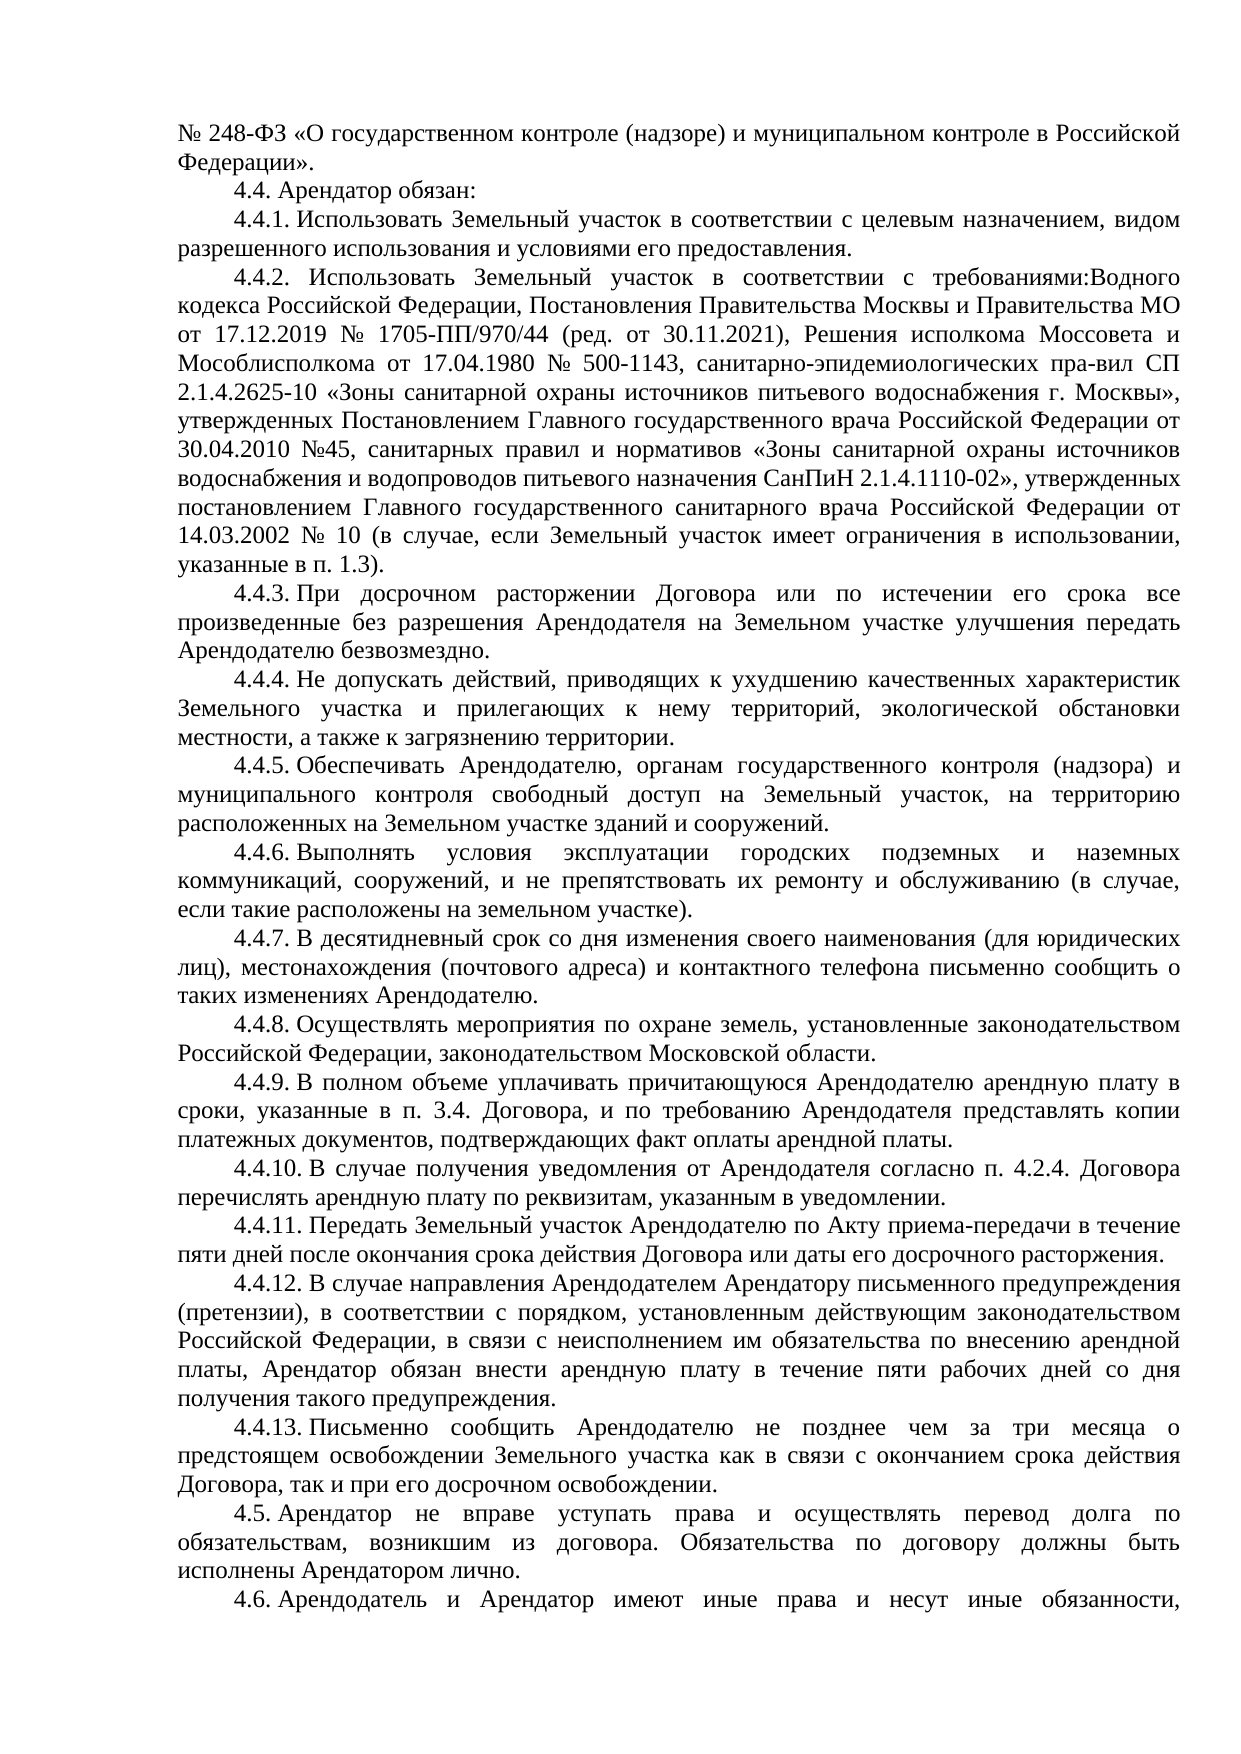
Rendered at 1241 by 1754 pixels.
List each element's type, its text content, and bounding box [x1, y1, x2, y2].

text 4.4.1. Использовать Земельный участок в соответствии с целевым назначением, видом разрешенного использования и условиями его предоставления. [177, 204, 1181, 262]
text 4.4. Арендатор обязан: [177, 176, 1181, 204]
text 4.4.10. В случае получения уведомления от Арендодателя согласно п. 4.2.4. Договора перечислять арендную плату по реквизитам, указанным в уведомлении. [177, 1153, 1181, 1211]
text 4.4.7. В десятидневный срок со дня изменения своего наименования (для юридических лиц), местонахождения (почтового адреса) и контактного телефона письменно сообщить о таких изменениях Арендодателю. [177, 923, 1181, 1009]
text 4.4.11. Передать Земельный участок Арендодателю по Акту приема-передачи в течение пяти дней после окончания срока действия Договора или даты его досрочного расторжения. [177, 1211, 1181, 1268]
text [177, 118, 1181, 176]
text 4.4.5. Обеспечивать Арендодателю, органам государственного контроля (надзора) и муниципального контроля свободный доступ на Земельный участок, на территорию расположенных на Земельном участке зданий и сооружений. [177, 751, 1181, 837]
text 4.4.4. Не допускать действий, приводящих к ухудшению качественных характеристик Земельного участка и прилегающих к нему территорий, экологической обстановки местности, а также к загрязнению территории. [177, 664, 1181, 751]
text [177, 1584, 1181, 1613]
text 4.5. Арендатор не вправе уступать права и осуществлять перевод долга по обязательствам, возникшим из договора. Обязательства по договору должны быть исполнены Арендатором лично. [177, 1498, 1181, 1584]
text 4.4.13. Письменно сообщить Арендодателю не позднее чем за три месяца о предстоящем освобождении Земельного участка как в связи с окончанием срока действия Договора, так и при его досрочном освобождении. [177, 1412, 1181, 1498]
text 4.4.3. При досрочном расторжении Договора или по истечении его срока все произведенные без разрешения Арендодателя на Земельном участке улучшения передать Арендодателю безвозмездно. [177, 578, 1181, 664]
text 4.4.2. Использовать Земельный участок в соответствии с требованиями:Водного кодекса Российской Федерации, Постановления Правительства Москвы и Правительства МО от 17.12.2019 № 1705-ПП/970/44 (ред. от 30.11.2021), Решения исполкома Моссовета и Мособлисполкома от 17.04.1980 № 500-1143, санитарно-эпидемиологических пра-вил СП 2.1.4.2625-10 «Зоны санитарной охраны источников питьевого водоснабжения г. Москвы», утвержденных Постановлением Главного государственного врача Российской Федерации от 30.04.2010 №45, санитарных правил и нормативов «Зоны санитарной охраны источников водоснабжения и водопроводов питьевого назначения СанПиН 2.1.4.1110-02», утвержденных постановлением Главного государственного санитарного врача Российской Федерации от 14.03.2002 № 10 (в случае, если Земельный участок имеет ограничения в использовании, указанные в п. 1.3). [177, 262, 1181, 578]
text 4.4.8. Осуществлять мероприятия по охране земель, установленные законодательством Российской Федерации, законодательством Московской области. [177, 1009, 1181, 1067]
text 4.4.12. В случае направления Арендодателем Арендатору письменного предупреждения (претензии), в соответствии с порядком, установленным действующим законодательством Российской Федерации, в связи с неисполнением им обязательства по внесению арендной платы, Арендатор обязан внести арендную плату в течение пяти рабочих дней со дня получения такого предупреждения. [177, 1268, 1181, 1412]
text 4.4.6. Выполнять условия эксплуатации городских подземных и наземных коммуникаций, сооружений, и не препятствовать их ремонту и обслуживанию (в случае, если такие расположены на земельном участке). [177, 837, 1181, 923]
text 4.4.9. В полном объеме уплачивать причитающуюся Арендодателю арендную плату в сроки, указанные в п. 3.4. Договора, и по требованию Арендодателя представлять копии платежных документов, подтверждающих факт оплаты арендной платы. [177, 1067, 1181, 1153]
